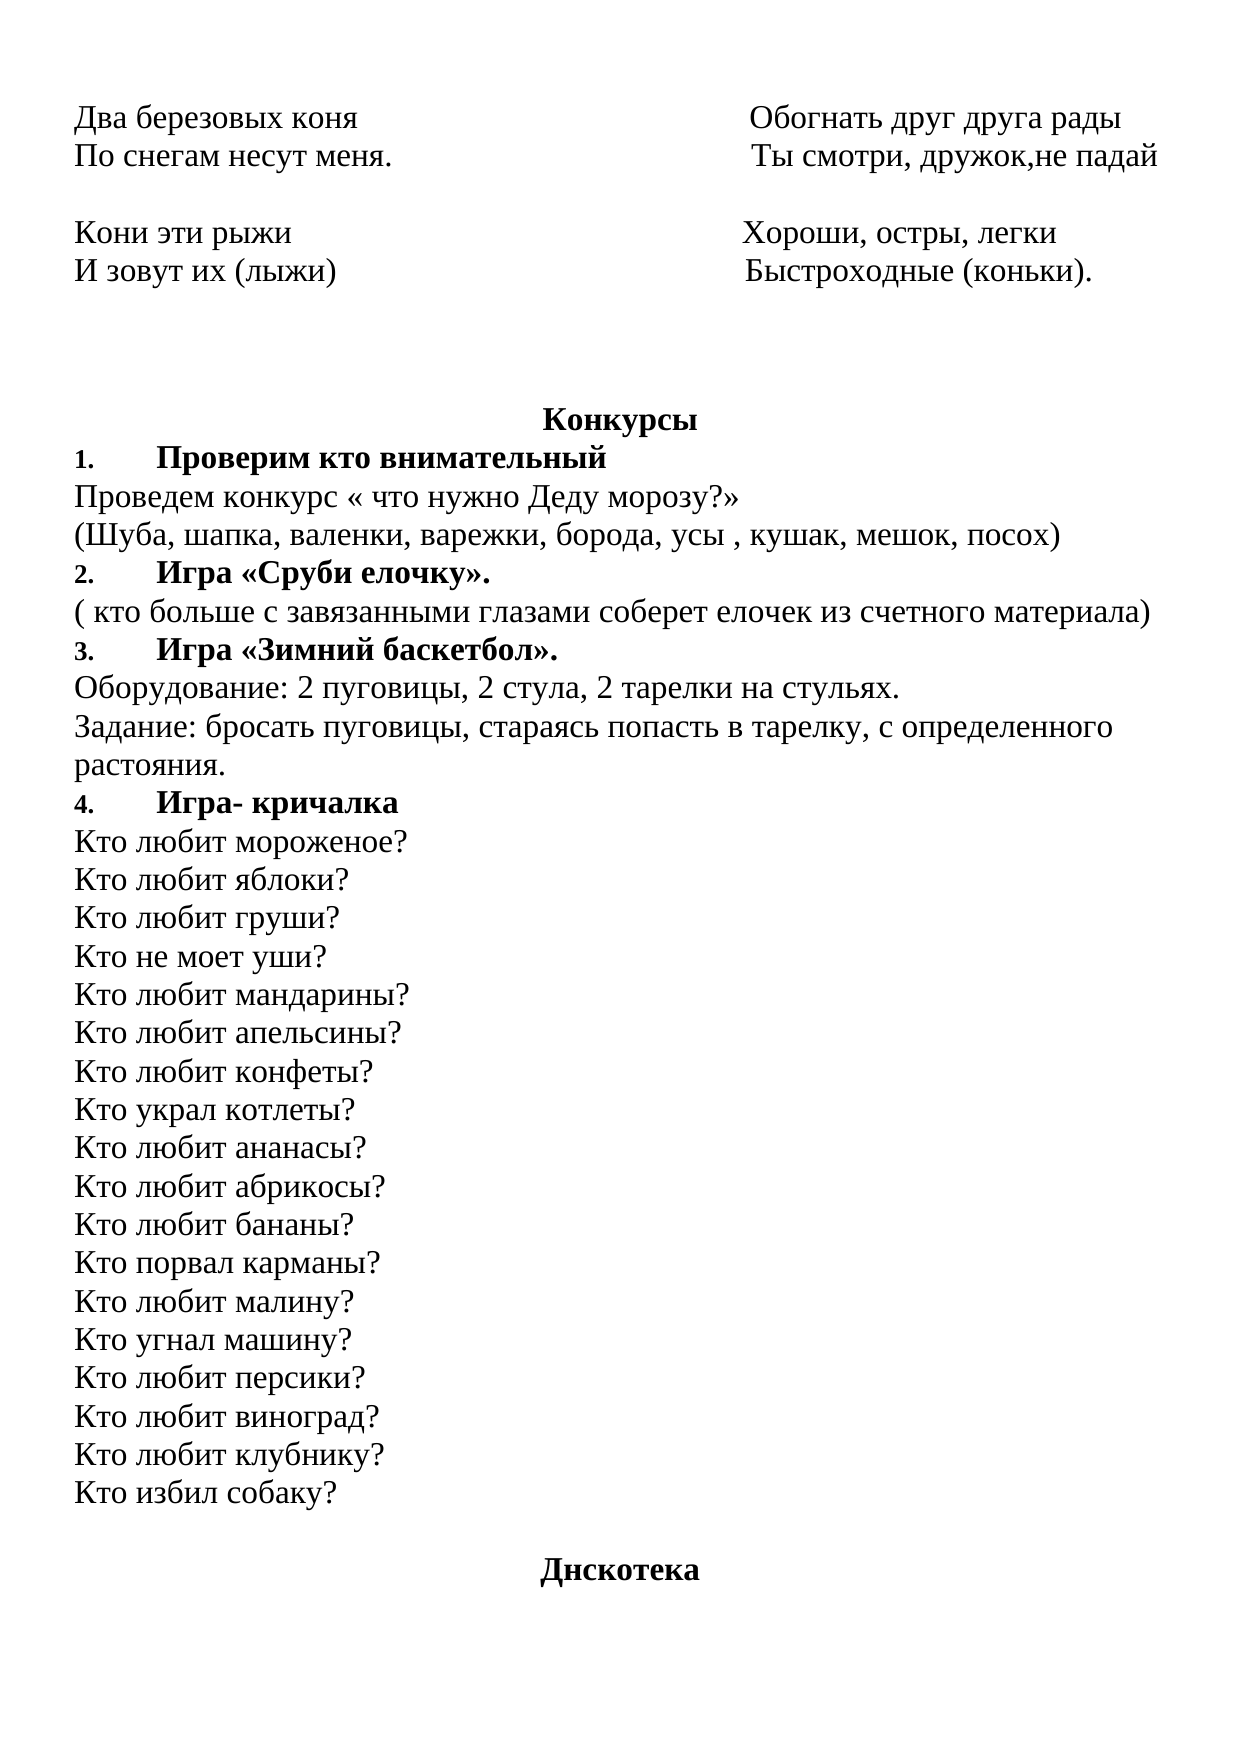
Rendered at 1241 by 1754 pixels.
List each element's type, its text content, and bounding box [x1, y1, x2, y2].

text Конкурсы [74, 399, 1166, 438]
text Кто избил собаку? [74, 1473, 1166, 1511]
text Кто любит малину? [74, 1281, 1166, 1319]
text Кто порвал карманы? [74, 1243, 1166, 1281]
text ( кто больше с завязанными глазами соберет елочек из счетного материала) [74, 591, 1166, 629]
list Игра «Сруби елочку». [74, 553, 1166, 591]
text Кто любит бананы? [74, 1204, 1166, 1243]
list Игра- кричалка [74, 783, 1166, 821]
text Кто любит виноград? [74, 1396, 1166, 1434]
text По снегам несут меня. Ты смотри, дружок,не падай [74, 136, 1166, 174]
text Кто любит апельсины? [74, 1013, 1166, 1051]
text (Шуба, шапка, валенки, варежки, борода, усы , кушак, мешок, посох) [74, 514, 1166, 553]
text Кто любит персики? [74, 1358, 1166, 1396]
text Кто любит мороженое? [74, 821, 1166, 859]
text Два березовых коня Обогнать друг друга рады [74, 97, 1166, 136]
text Кто любит конфеты? [74, 1051, 1166, 1089]
text Днскотека [74, 1549, 1166, 1588]
text Проведем конкурс « что нужно Деду морозу?» [74, 476, 1166, 514]
list Проверим кто внимательный [74, 438, 1166, 476]
text Кто любит мандарины? [74, 974, 1166, 1013]
text Кто любит абрикосы? [74, 1166, 1166, 1204]
text Кто любит груши? [74, 898, 1166, 936]
text Кто любит яблоки? [74, 859, 1166, 898]
text Задание: бросать пуговицы, стараясь попасть в тарелку, с определенного растояния. [74, 706, 1166, 783]
text Кто любит клубнику? [74, 1434, 1166, 1473]
text И зовут их (лыжи) Быстроходные (коньки). [74, 251, 1166, 289]
text Кто любит ананасы? [74, 1128, 1166, 1166]
text Кони эти рыжи Хороши, остры, легки [74, 212, 1166, 251]
list Игра «Зимний баскетбол». [74, 629, 1166, 668]
text Кто украл котлеты? [74, 1089, 1166, 1128]
text Кто угнал машину? [74, 1319, 1166, 1358]
text Оборудование: 2 пуговицы, 2 стула, 2 тарелки на стульях. [74, 668, 1166, 706]
text Кто не моет уши? [74, 936, 1166, 974]
